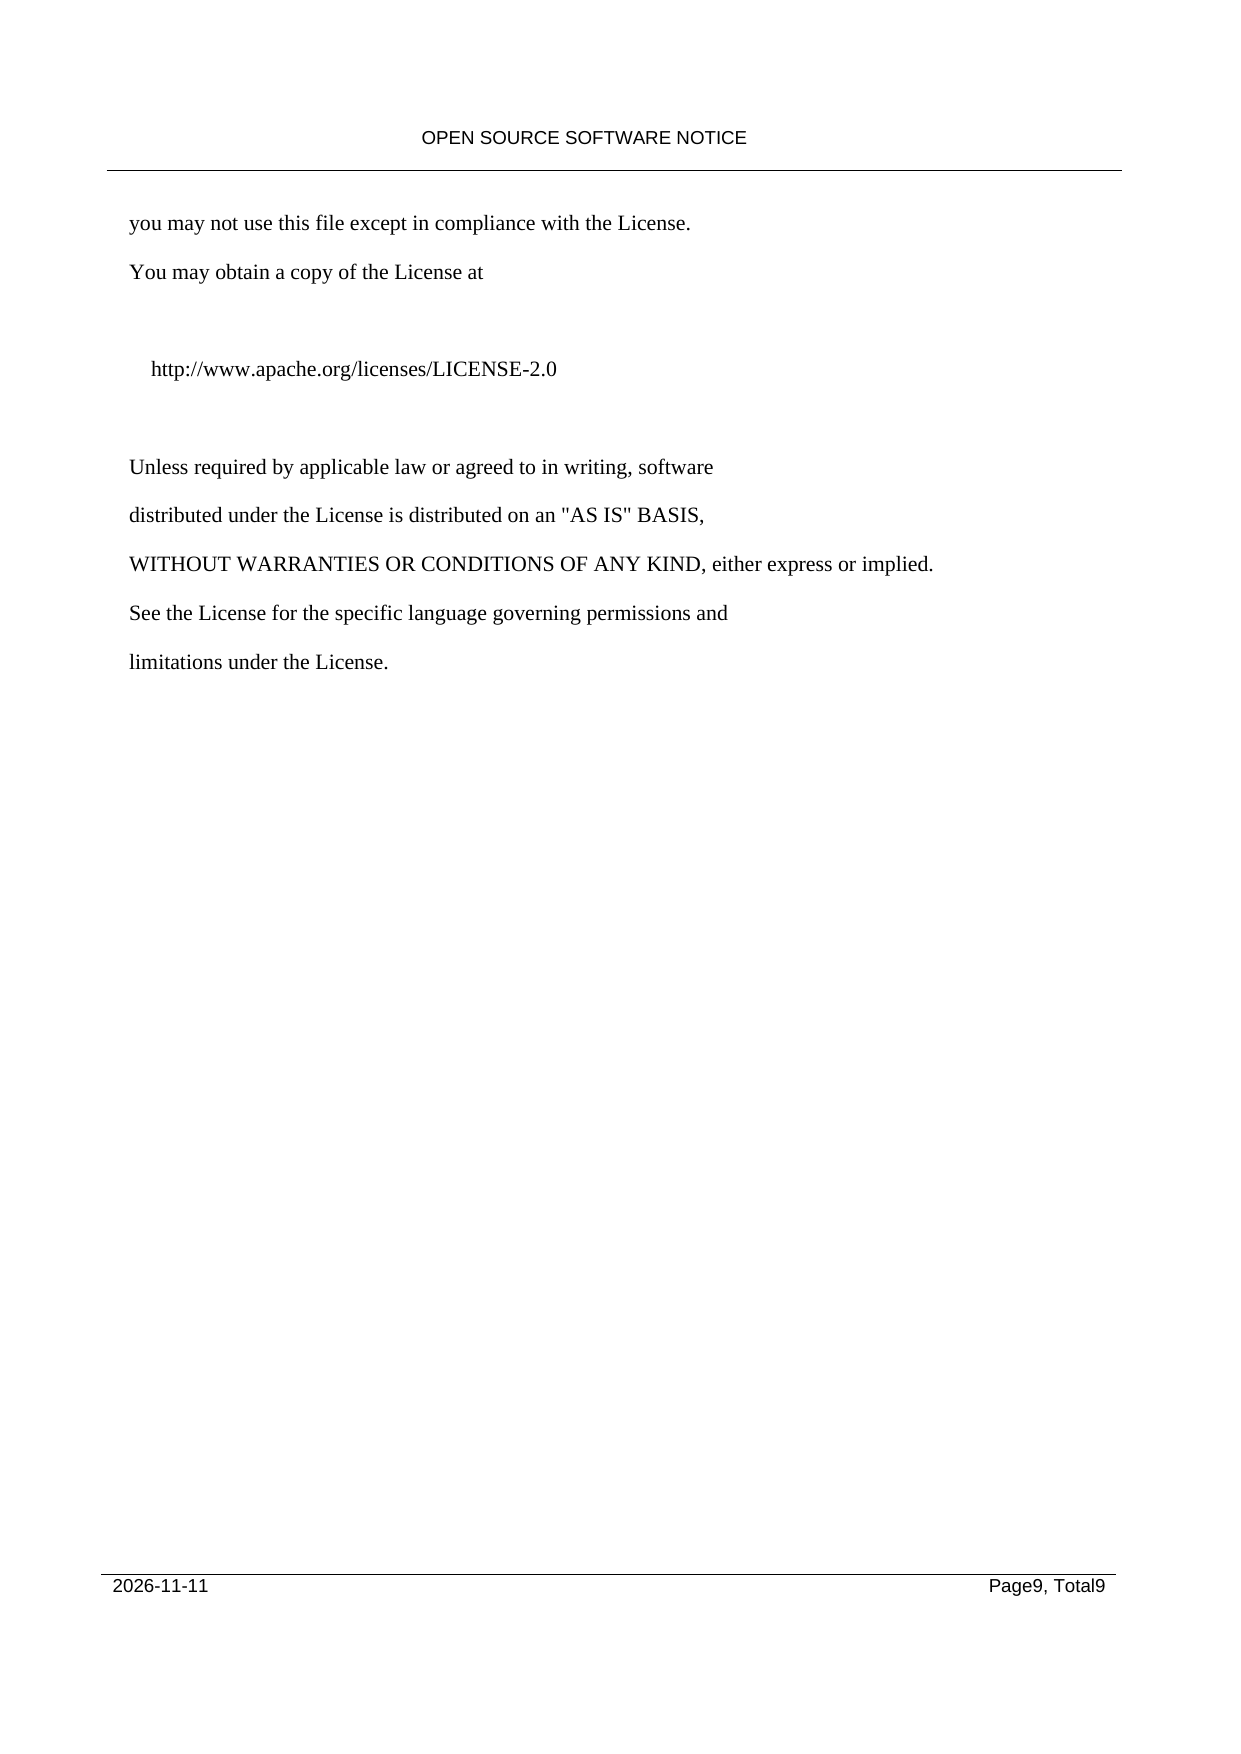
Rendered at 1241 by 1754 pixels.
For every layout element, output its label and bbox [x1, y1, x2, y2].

text [112, 206, 1128, 678]
